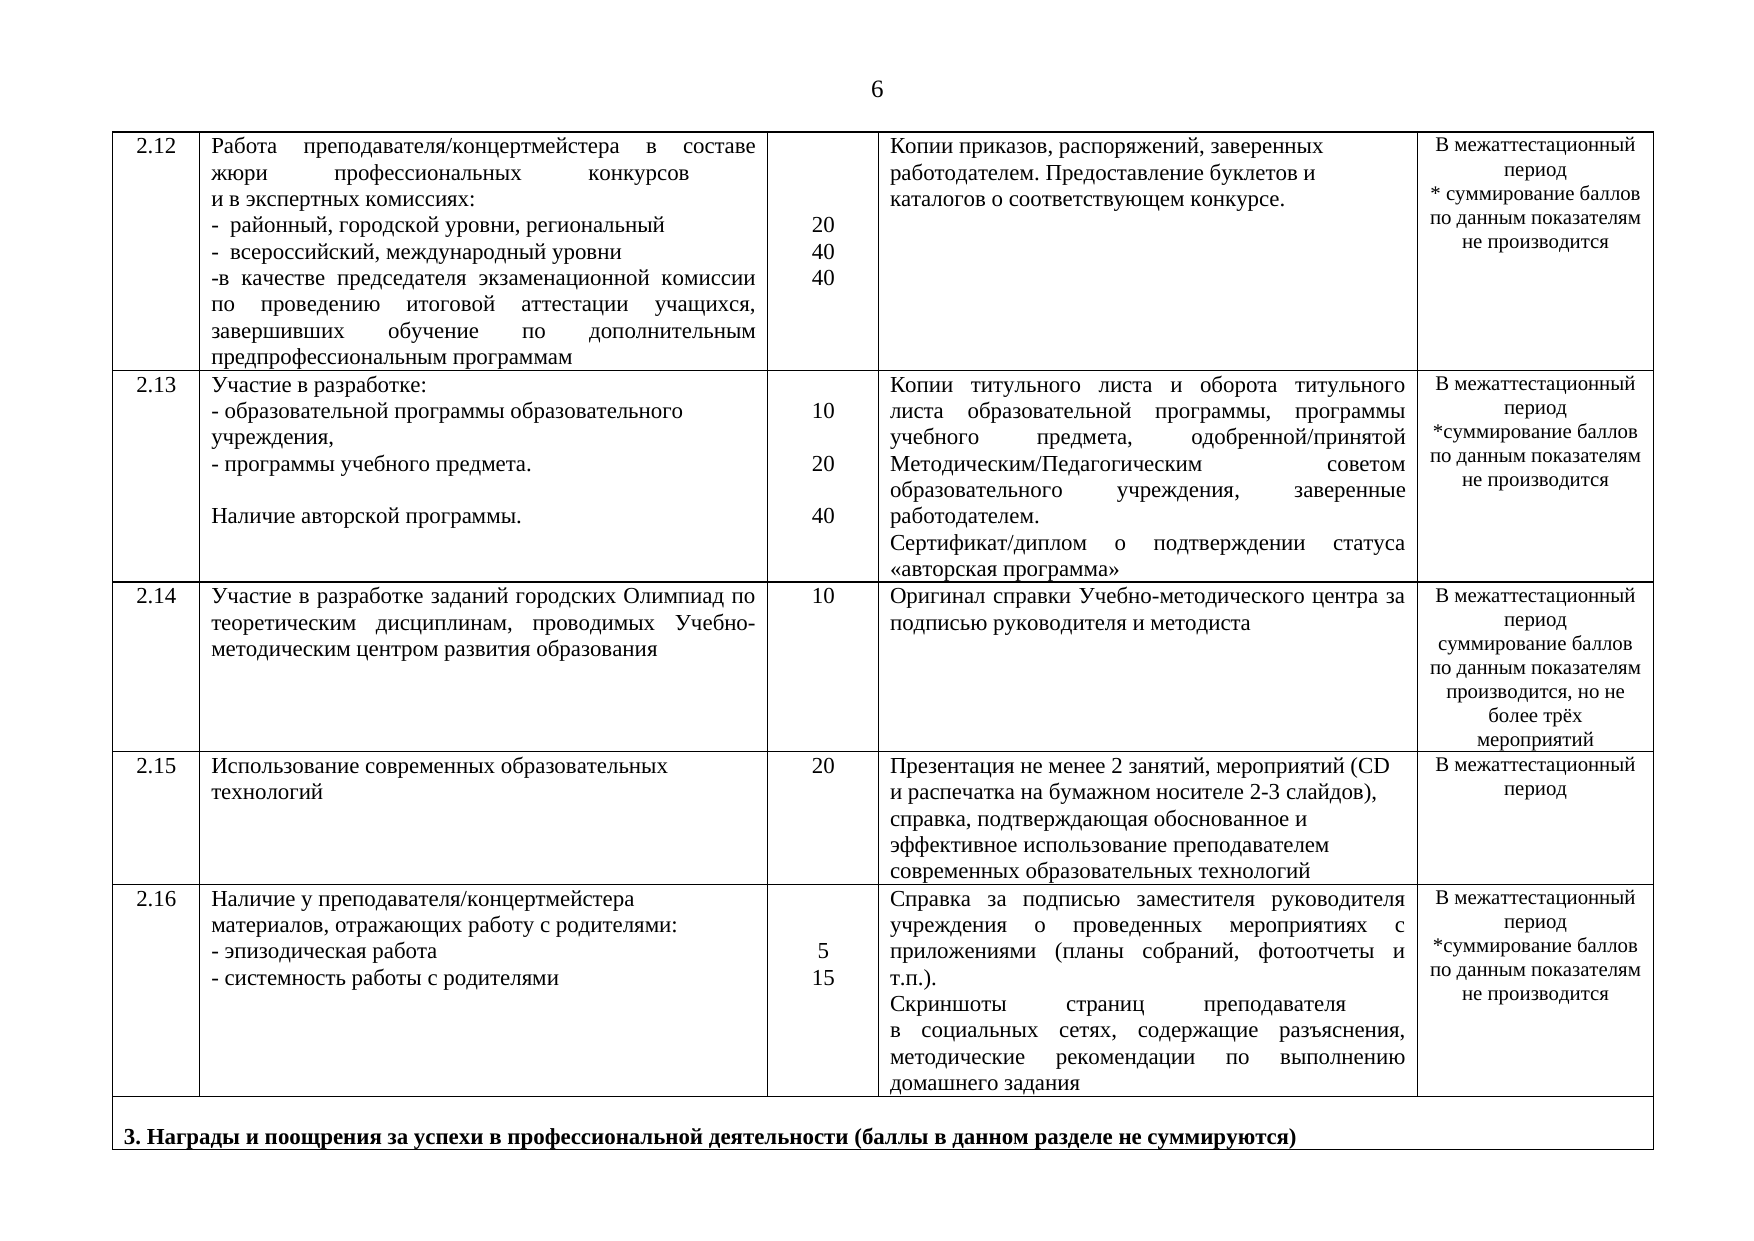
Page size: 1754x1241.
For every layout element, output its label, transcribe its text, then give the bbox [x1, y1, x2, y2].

table_cell 3. Награды и поощрения за успехи в профессиональной деятельности (баллы в данном разделе не суммируются) [113, 1097, 1653, 1149]
table_cell 10 20 40 [768, 371, 878, 581]
table_cell 2.13 [113, 371, 199, 581]
table_cell 10 [768, 583, 878, 751]
table_cell 2.16 [113, 885, 199, 1096]
table_cell Справка за подписью заместителя руководителя учреждения о проведенных мероприятиях с приложениями (планы собраний, фотоотчеты и т.п.). Скриншоты страниц преподавателя в социальных сетях, содержащие разъяснения, методические рекомендации по выполнению домашнего задания [879, 885, 1417, 1096]
table_cell 2.14 [113, 583, 199, 751]
table_cell В межаттестационный период суммирование баллов по данным показателям производится, но не более трёх мероприятий [1418, 583, 1653, 751]
table_cell В межаттестационный период *суммирование баллов по данным показателям не производится [1418, 371, 1653, 581]
table_cell Участие в разработке заданий городских Олимпиад по теоретическим дисциплинам, проводимых Учебно-методическим центром развития образования [200, 583, 767, 751]
table_cell 2.15 [113, 752, 199, 884]
table_cell Наличие у преподавателя/концертмейстера материалов, отражающих работу с родителями: - эпизодическая работа - системность работы с родителями [200, 885, 767, 1096]
table_cell 20 [768, 752, 878, 884]
table_cell Презентация не менее 2 занятий, мероприятий (СD и распечатка на бумажном носителе 2-3 слайдов), справка, подтверждающая обоснованное и эффективное использование преподавателем современных образовательных технологий [879, 752, 1417, 884]
table_cell Копии титульного листа и оборота титульного листа образовательной программы, программы учебного предмета, одобренной/принятой Методическим/Педагогическим советом образовательного учреждения, заверенные работодателем. Сертификат/диплом о подтверждении статуса «авторская программа» [879, 371, 1417, 581]
table_cell В межаттестационный период * суммирование баллов по данным показателям не производится [1418, 133, 1653, 369]
table_cell В межаттестационный период *суммирование баллов по данным показателям не производится [1418, 885, 1653, 1096]
table_cell Работа преподавателя/концертмейстера в составе жюри профессиональных конкурсов и в экспертных комиссиях: - районный, городской уровни, региональный - всероссийский, международный уровни -в качестве председателя экзаменационной комиссии по проведению итоговой аттестации учащихся, завершивших обучение по дополнительным предпрофессиональным программам [200, 133, 767, 369]
table_cell В межаттестационный период [1418, 752, 1653, 884]
table_cell 2.12 [113, 133, 199, 369]
table_cell 5 15 [768, 885, 878, 1096]
table_cell Оригинал справки Учебно-методического центра за подписью руководителя и методиста [879, 583, 1417, 751]
table_cell Использование современных образовательных технологий [200, 752, 767, 884]
table_cell Копии приказов, распоряжений, заверенных работодателем. Предоставление буклетов и каталогов о соответствующем конкурсе. [879, 133, 1417, 369]
table_cell Участие в разработке: - образовательной программы образовательного учреждения, - программы учебного предмета. Наличие авторской программы. [200, 371, 767, 581]
table_cell 20 40 40 [768, 133, 878, 369]
